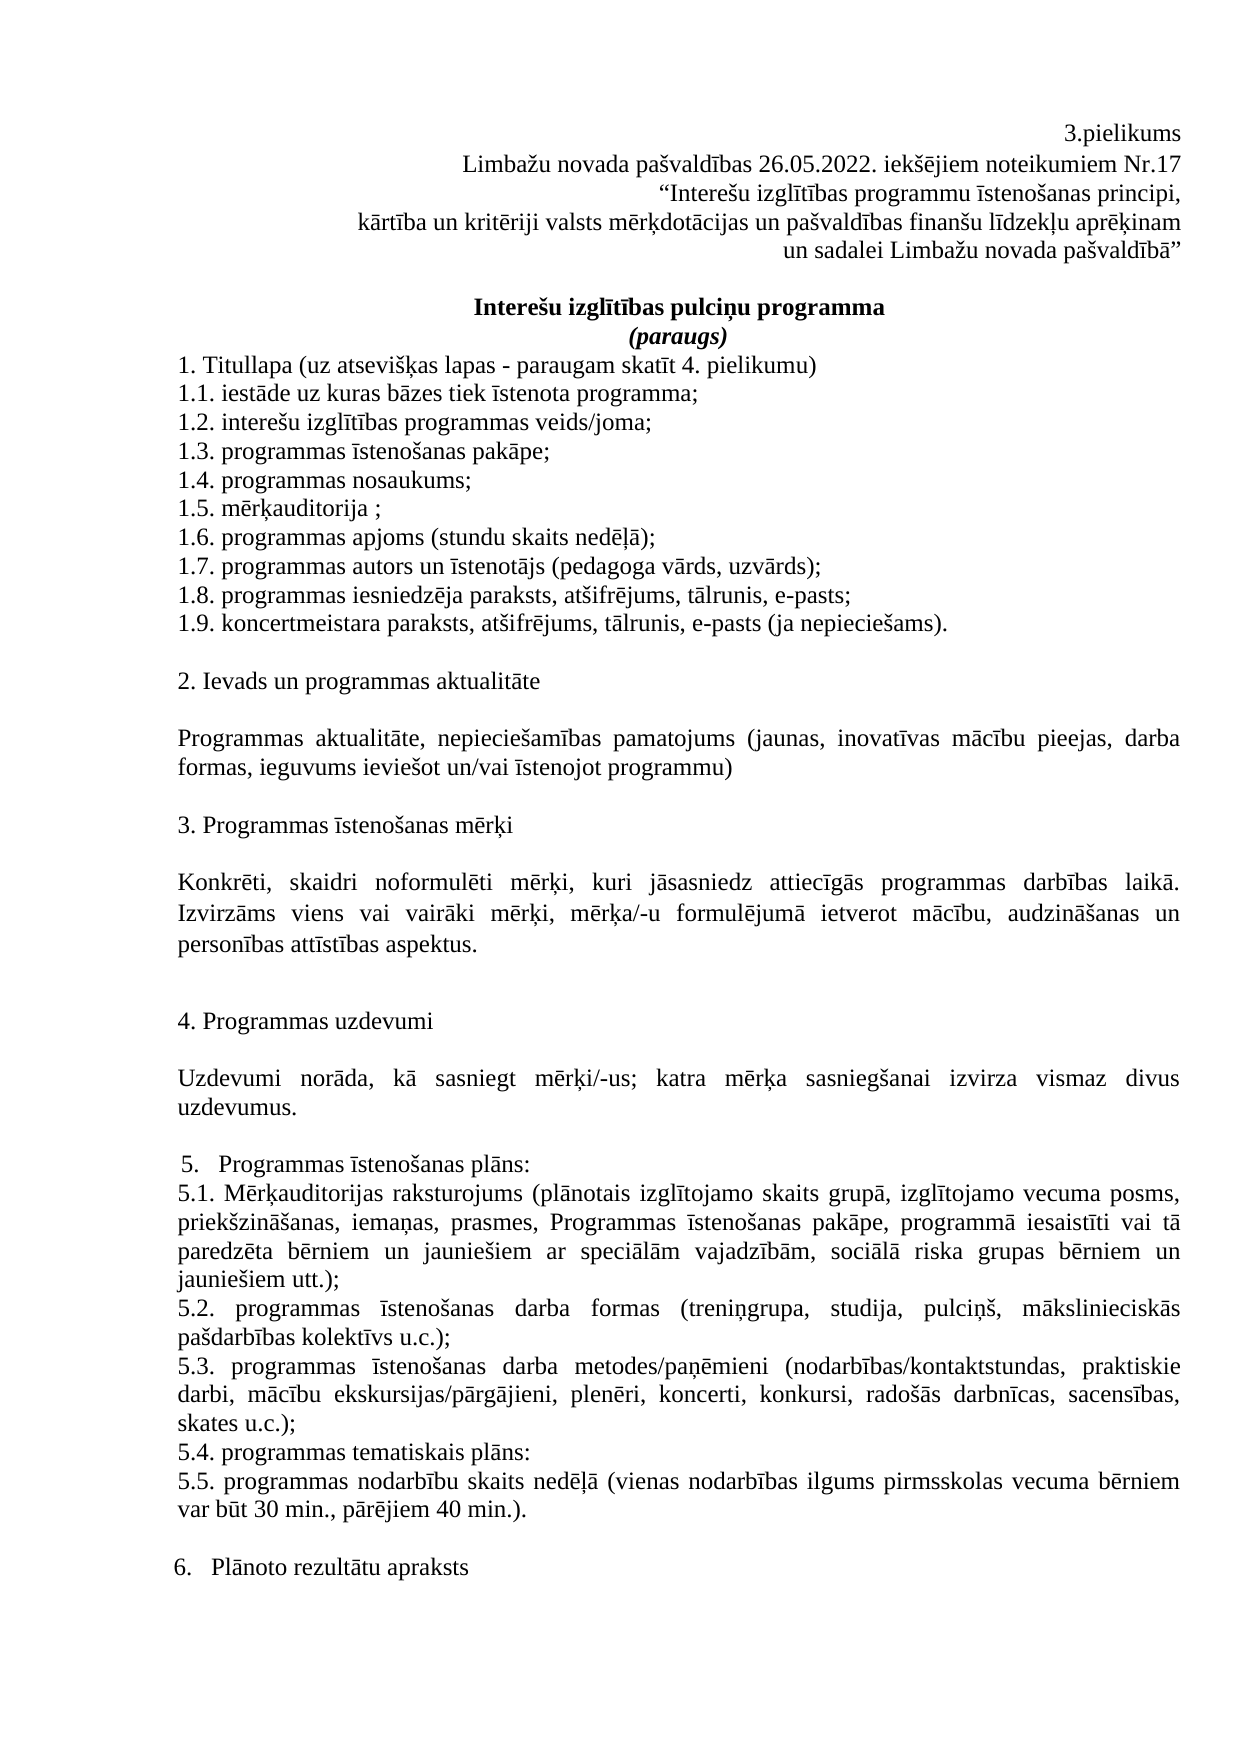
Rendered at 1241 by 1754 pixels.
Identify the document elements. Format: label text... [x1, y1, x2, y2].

text 1.4. programmas nosaukums; [177, 465, 1181, 493]
text 1.7. programmas autors un īstenotājs (pedagoga vārds, uzvārds); [177, 551, 1181, 580]
text 3. Programmas īstenošanas mērķi [177, 810, 1181, 838]
text 5.4. programmas tematiskais plāns: [177, 1437, 1181, 1466]
text Konkrēti, skaidri noformulēti mērķi, kuri jāsasniedz attiecīgās programmas darbības laikā. Izvirzāms viens vai vairāki mērķi, mērķa/-u formulējumā ietverot mācību, audzināšanas un personības attīstības aspektus. [177, 867, 1181, 958]
text (paraugs) [177, 321, 1181, 350]
text Uzdevumi norāda, kā sasniegt mērķi/-us; katra mērķa sasniegšanai izvirza vismaz divus uzdevumus. [177, 1063, 1181, 1121]
list “Interešu izglītības programmu īstenošanas principi, [214, 178, 1181, 207]
text 2. Ievads un programmas aktualitāte [177, 666, 1181, 695]
text 5.5. programmas nodarbību skaits nedēļā (vienas nodarbības ilgums pirmsskolas vecuma bērniem var būt 30 min., pārējiem 40 min.). [177, 1466, 1181, 1523]
list un sadalei Limbažu novada pašvaldībā” [214, 235, 1181, 264]
list Limbažu novada pašvaldības 26.05.2022. iekšējiem noteikumiem Nr.17 [177, 149, 1181, 178]
text 1.6. programmas apjoms (stundu skaits nedēļā); [177, 522, 1181, 551]
text 1.9. koncertmeistara paraksts, atšifrējums, tālrunis, e-pasts (ja nepieciešams). [177, 608, 1181, 637]
text 5.2. programmas īstenošanas darba formas (treniņgrupa, studija, pulciņš, mākslinieciskās pašdarbības kolektīvs u.c.); [177, 1293, 1181, 1351]
text 1. Titullapa (uz atsevišķas lapas - paraugam skatīt 4. pielikumu) [177, 350, 1181, 378]
list kārtība un kritēriji valsts mērķdotācijas un pašvaldības finanšu līdzekļu aprēķinam [214, 207, 1181, 235]
text 1.3. programmas īstenošanas pakāpe; [177, 436, 1181, 465]
text Interešu izglītības pulciņu programma [177, 292, 1181, 321]
text 1.5. mērķauditorija ; [177, 493, 1181, 522]
text 1.1. iestāde uz kuras bāzes tiek īstenota programma; [177, 378, 1181, 407]
list Programmas īstenošanas plāns: [181, 1149, 1181, 1178]
text 1.8. programmas iesniedzēja paraksts, atšifrējums, tālrunis, e-pasts; [177, 580, 1181, 608]
text 5.3. programmas īstenošanas darba metodes/paņēmieni (nodarbības/kontaktstundas, praktiskie darbi, mācību ekskursijas/pārgājieni, plenēri, koncerti, konkursi, radošās darbnīcas, sacensības, skates u.c.); [177, 1351, 1181, 1437]
text 5.1. Mērķauditorijas raksturojums (plānotais izglītojamo skaits grupā, izglītojamo vecuma posms, priekšzināšanas, iemaņas, prasmes, Programmas īstenošanas pakāpe, programmā iesaistīti vai tā paredzēta bērniem un jauniešiem ar speciālām vajadzībām, sociālā riska grupas bērniem un jauniešiem utt.); [177, 1178, 1181, 1293]
text 4. Programmas uzdevumi [177, 1006, 1181, 1034]
list 3.pielikums [265, 118, 1181, 147]
text 1.2. interešu izglītības programmas veids/joma; [177, 407, 1181, 436]
list Plānoto rezultātu apraksts [173, 1552, 1181, 1581]
text Programmas aktualitāte, nepieciešamības pamatojums (jaunas, inovatīvas mācību pieejas, darba formas, ieguvums ieviešot un/vai īstenojot programmu) [177, 723, 1181, 781]
